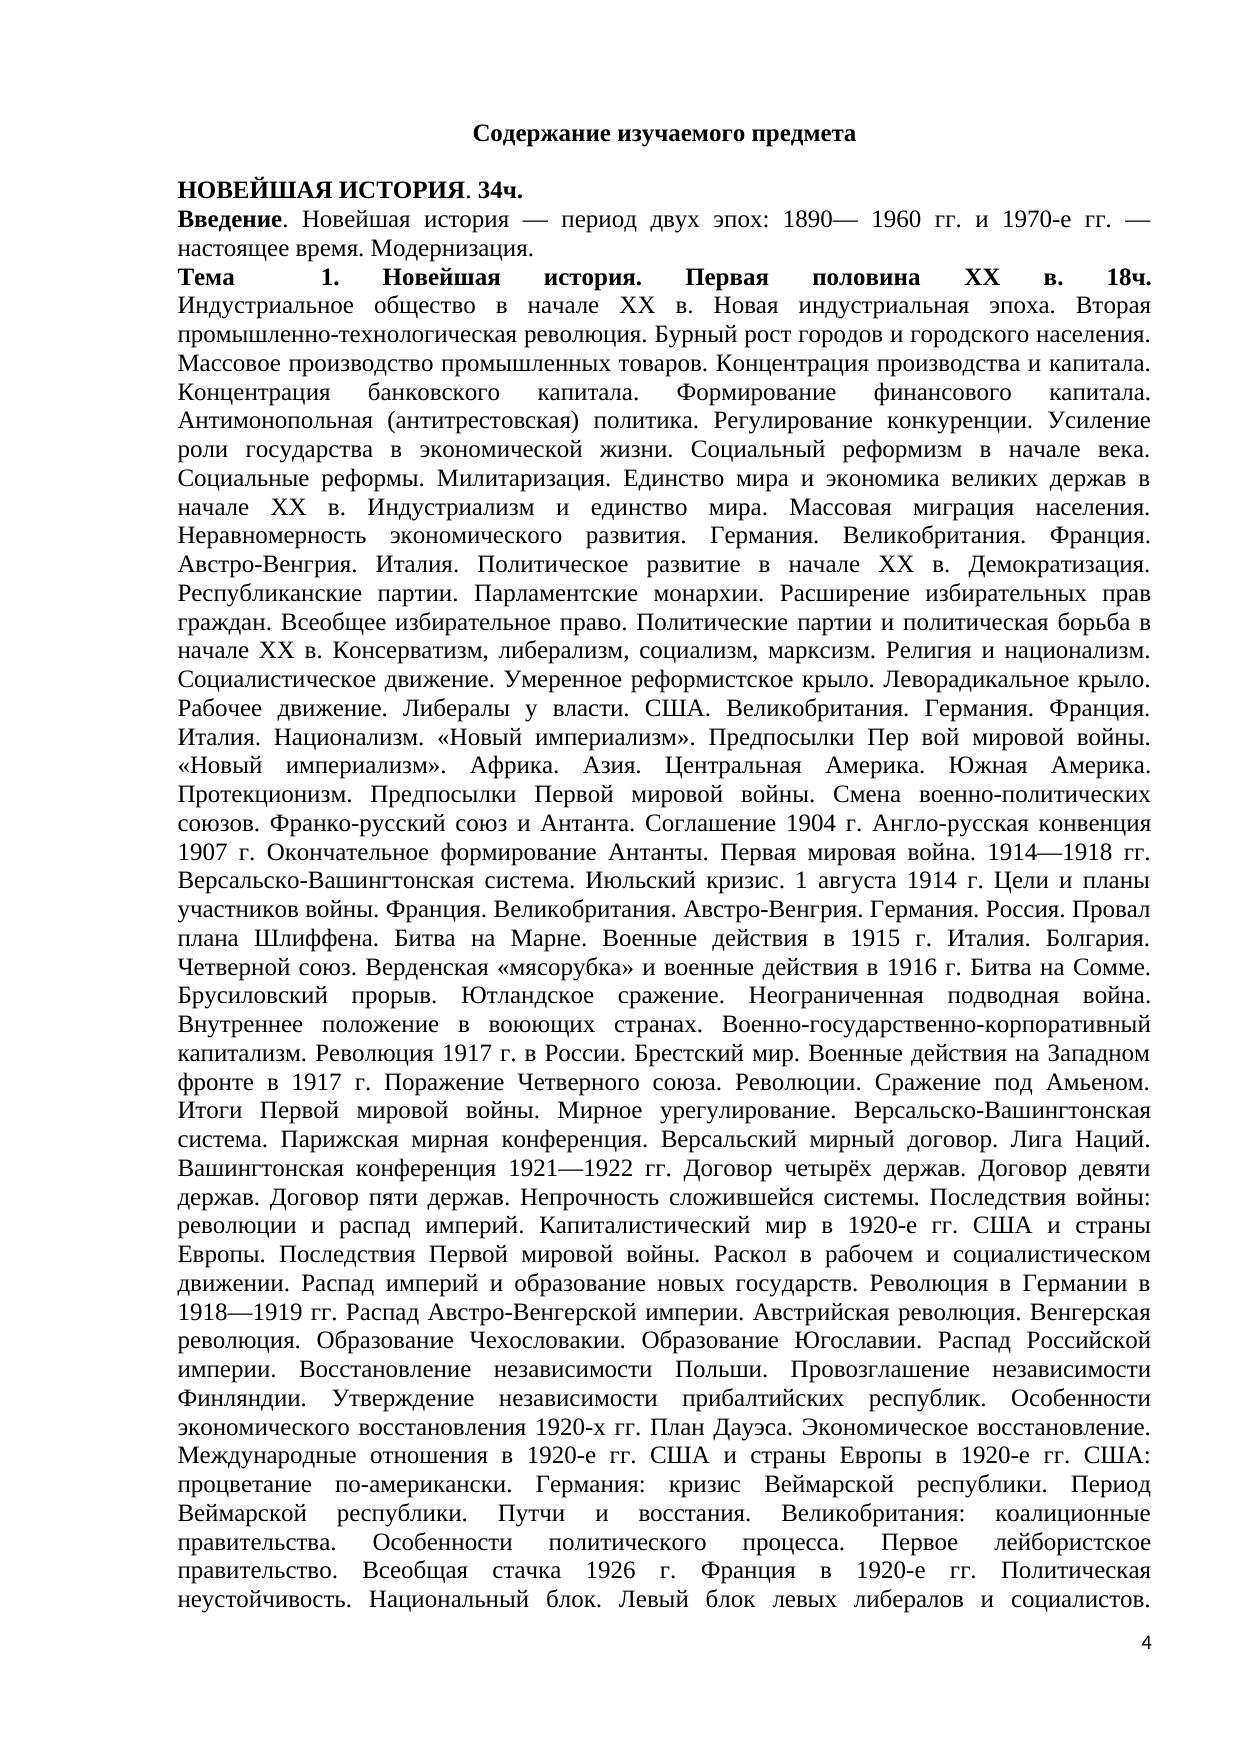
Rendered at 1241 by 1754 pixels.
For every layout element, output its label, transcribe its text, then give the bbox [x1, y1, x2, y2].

text Содержание изучаемого предмета [177, 118, 1152, 147]
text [177, 262, 1152, 1613]
text Введение. Новейшая история — период двух эпох: 1890— 1960 гг. и 1970-е гг. — настоящее время. Модернизация. [177, 204, 1152, 262]
text НОВЕЙШАЯ ИСТОРИЯ. 34ч. [177, 176, 1152, 204]
